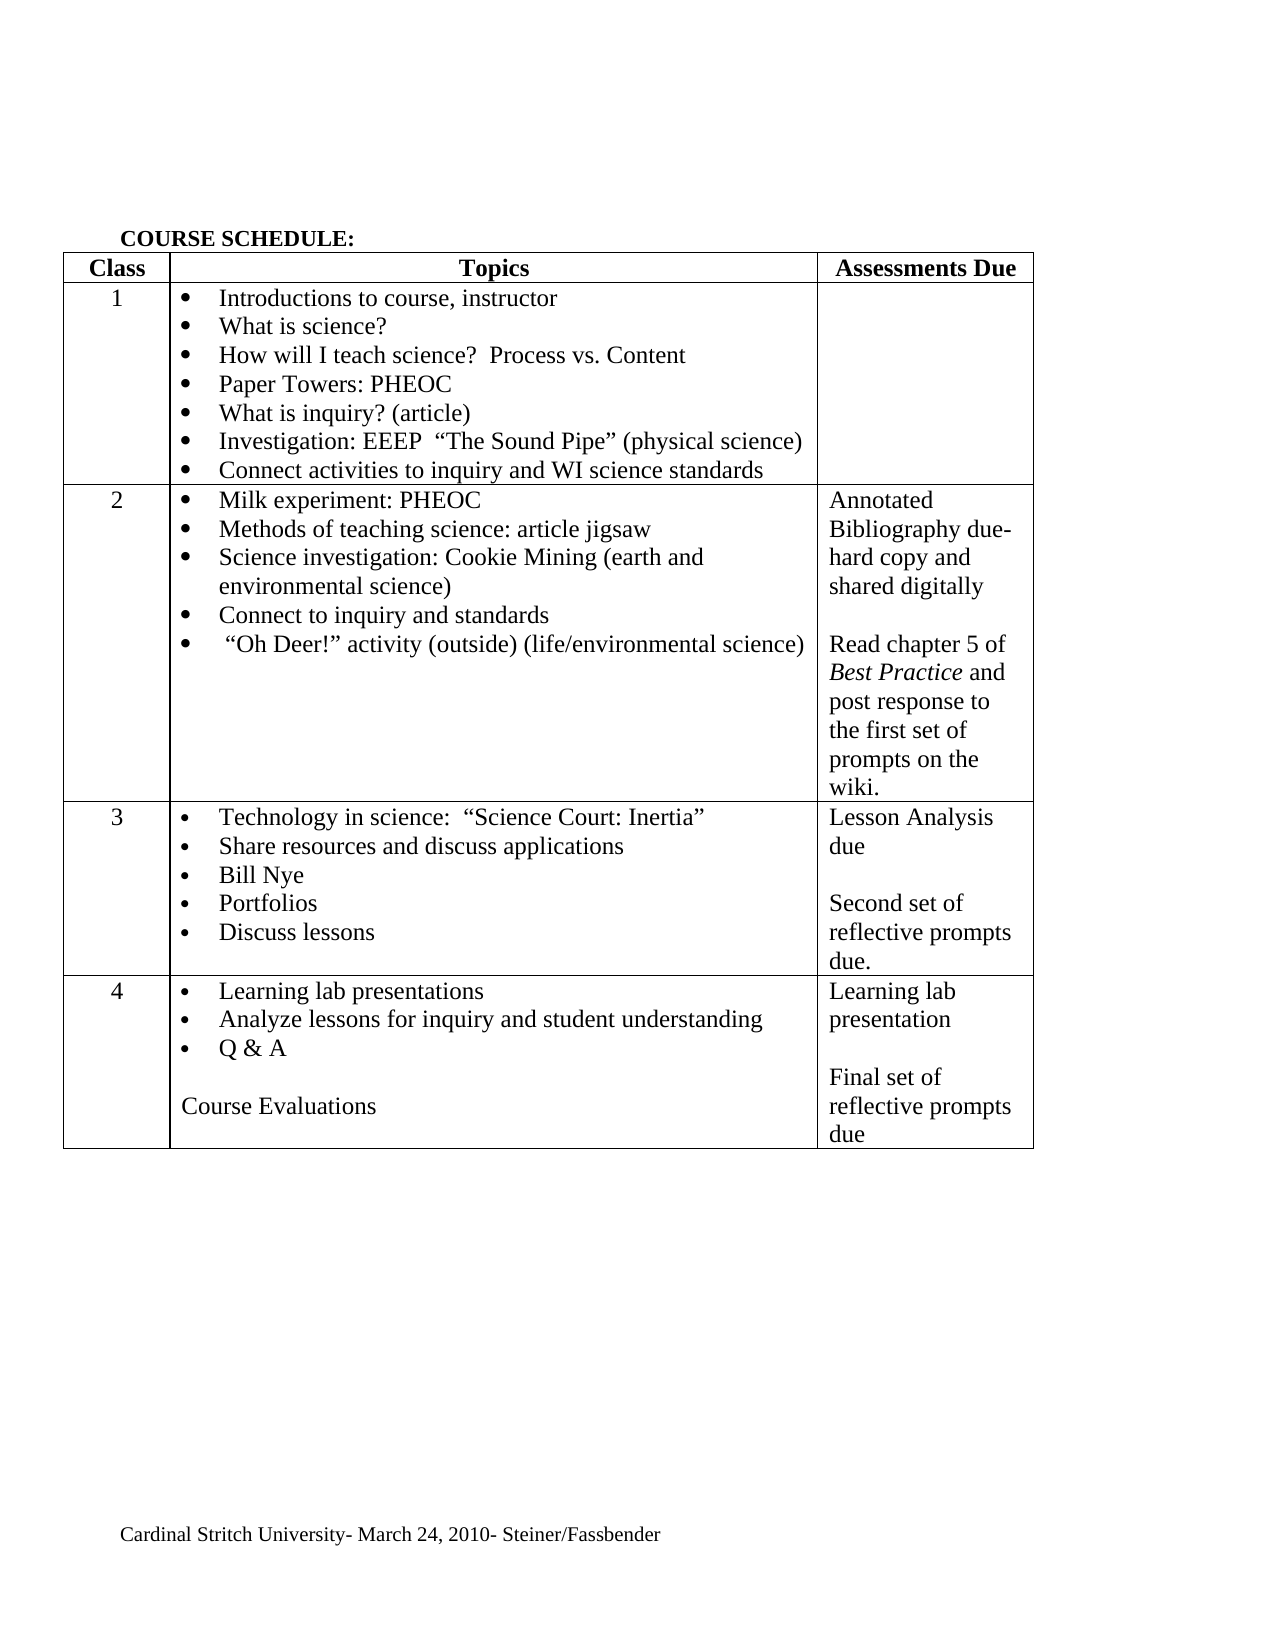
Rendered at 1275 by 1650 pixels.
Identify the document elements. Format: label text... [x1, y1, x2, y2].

table_cell Learning lab presentations Analyze lessons for inquiry and student understanding Q & A Course Evaluations [171, 976, 817, 1148]
table_cell 4 [64, 976, 169, 1148]
table_header Topics [171, 253, 817, 282]
table_cell Technology in science: “Science Court: Inertia” Share resources and discuss applications Bill Nye Portfolios Discuss lessons [171, 802, 817, 975]
text COURSE SCHEDULE: [120, 225, 1155, 252]
table_cell Introductions to course, instructor What is science? How will I teach science? Process vs. Content Paper Towers: PHEOC What is inquiry? (article) Investigation: EEEP “The Sound Pipe” (physical science) Connect activities to inquiry and WI science standards [171, 283, 817, 484]
table_cell 2 [64, 485, 169, 801]
table_cell Learning lab presentation Final set of reflective prompts due [818, 976, 1033, 1148]
table_cell Annotated Bibliography due- hard copy and shared digitally Read chapter 5 of Best Practice and post response to the first set of prompts on the wiki. [818, 485, 1033, 801]
table_header Assessments Due [818, 253, 1033, 282]
table_cell Lesson Analysis due Second set of reflective prompts due. [818, 802, 1033, 975]
table_cell 1 [64, 283, 169, 484]
table_cell [818, 283, 1033, 484]
table_header Class [64, 253, 169, 282]
table_cell 3 [64, 802, 169, 975]
table_cell Milk experiment: PHEOC Methods of teaching science: article jigsaw Science investigation: Cookie Mining (earth and environmental science) Connect to inquiry and standards “Oh Deer!” activity (outside) (life/environmental science) [171, 485, 817, 801]
